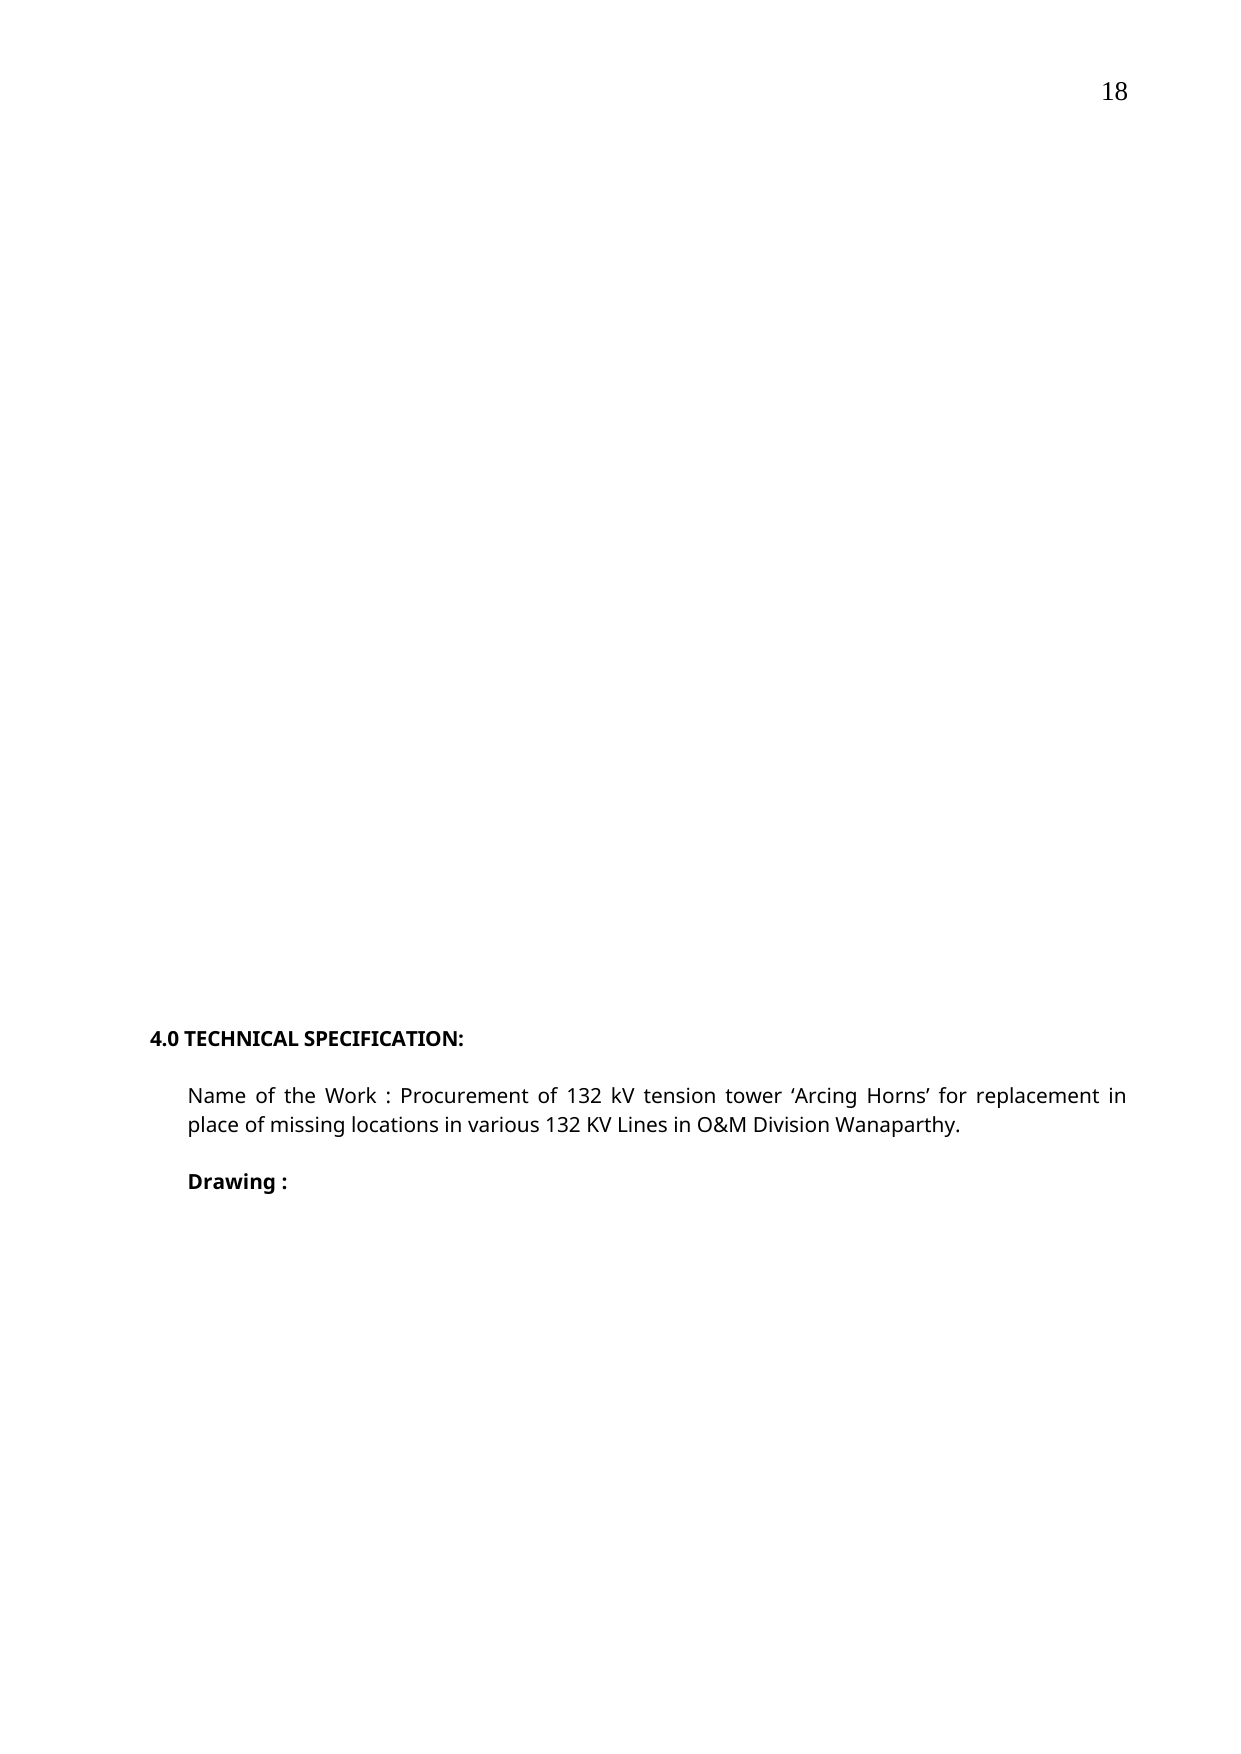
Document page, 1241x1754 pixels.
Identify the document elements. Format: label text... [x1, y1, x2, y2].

text 4.0 TECHNICAL SPECIFICATION: [150, 1024, 1128, 1053]
list Drawing : [187, 1167, 1128, 1195]
list Name of the Work : Procurement of 132 kV tension tower ‘Arcing Horns’ for replacement in place of missing locations in various 132 KV Lines in O&M Division Wanaparthy. [187, 1081, 1128, 1138]
